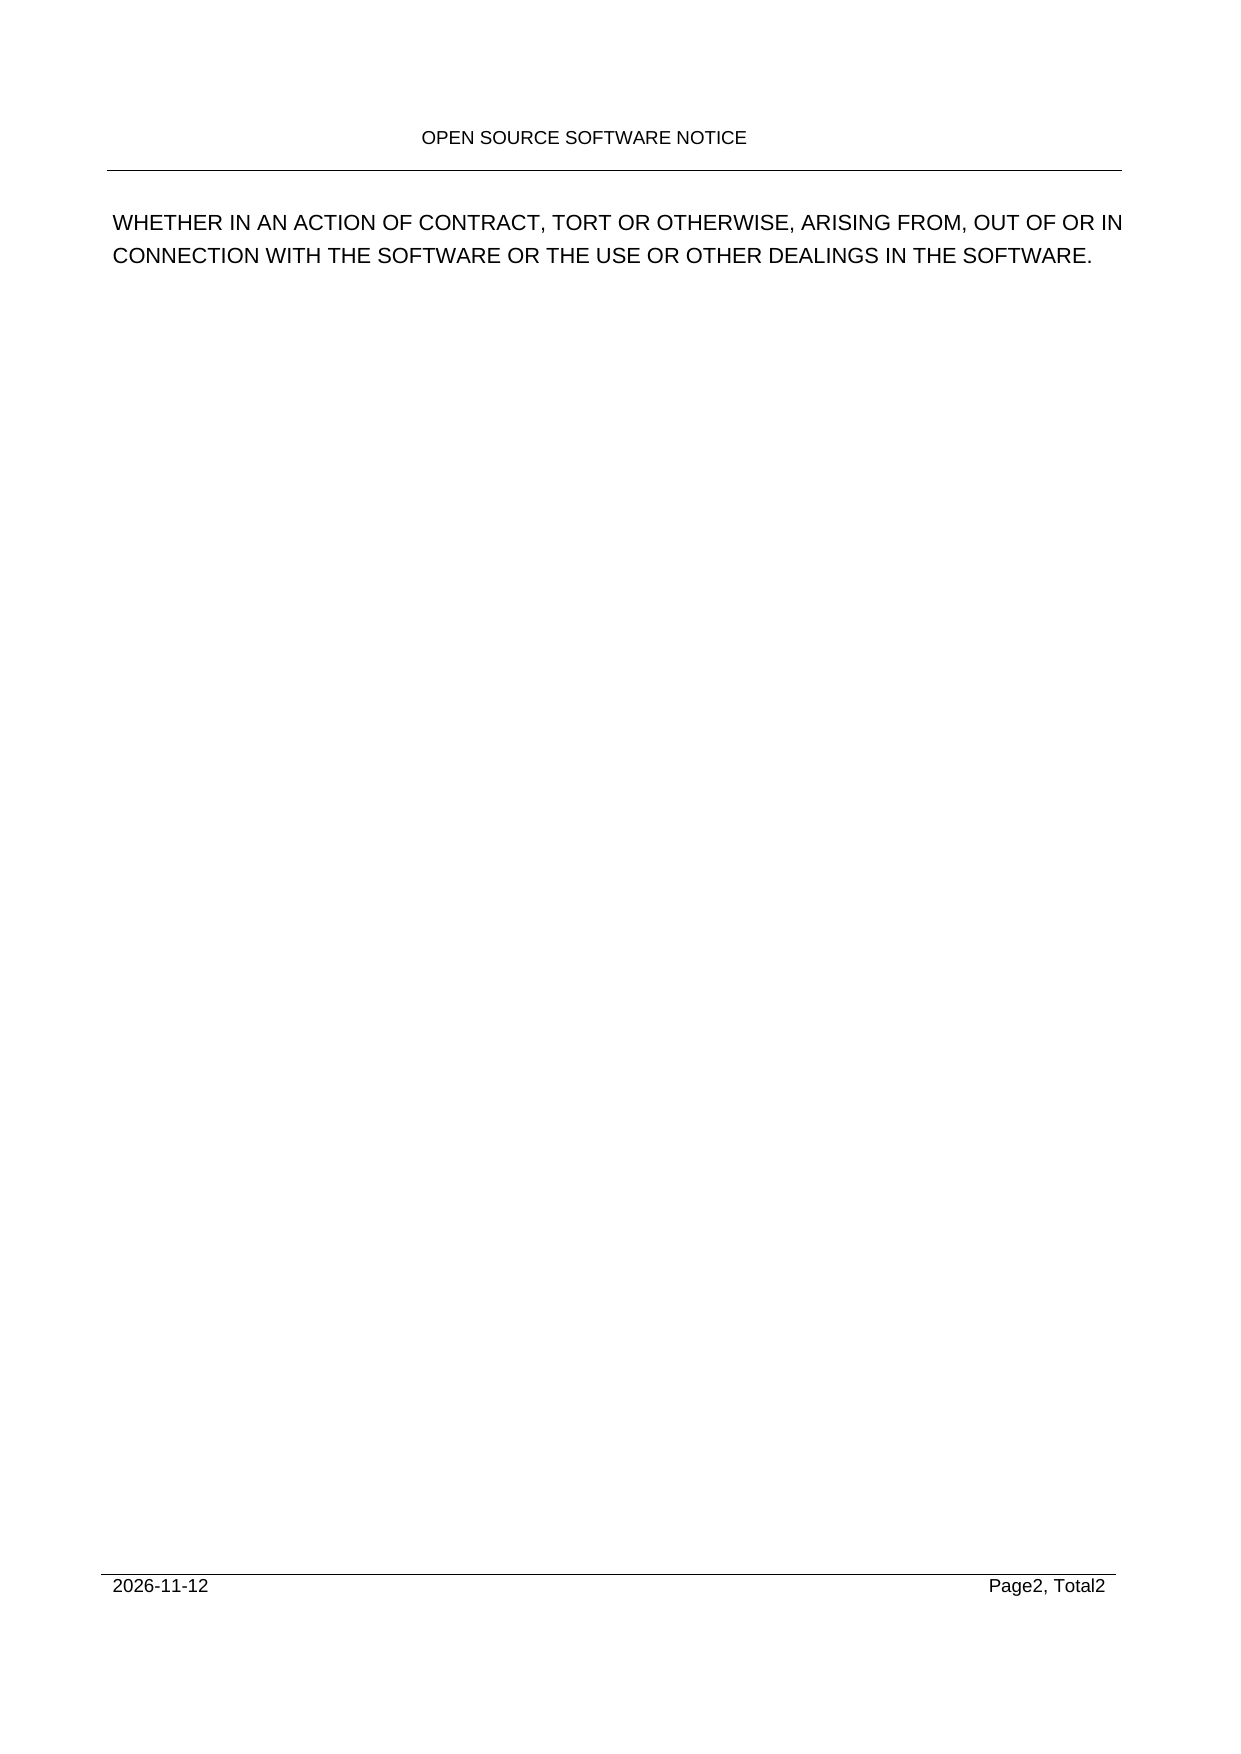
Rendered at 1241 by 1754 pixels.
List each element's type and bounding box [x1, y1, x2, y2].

text [112, 206, 1128, 271]
